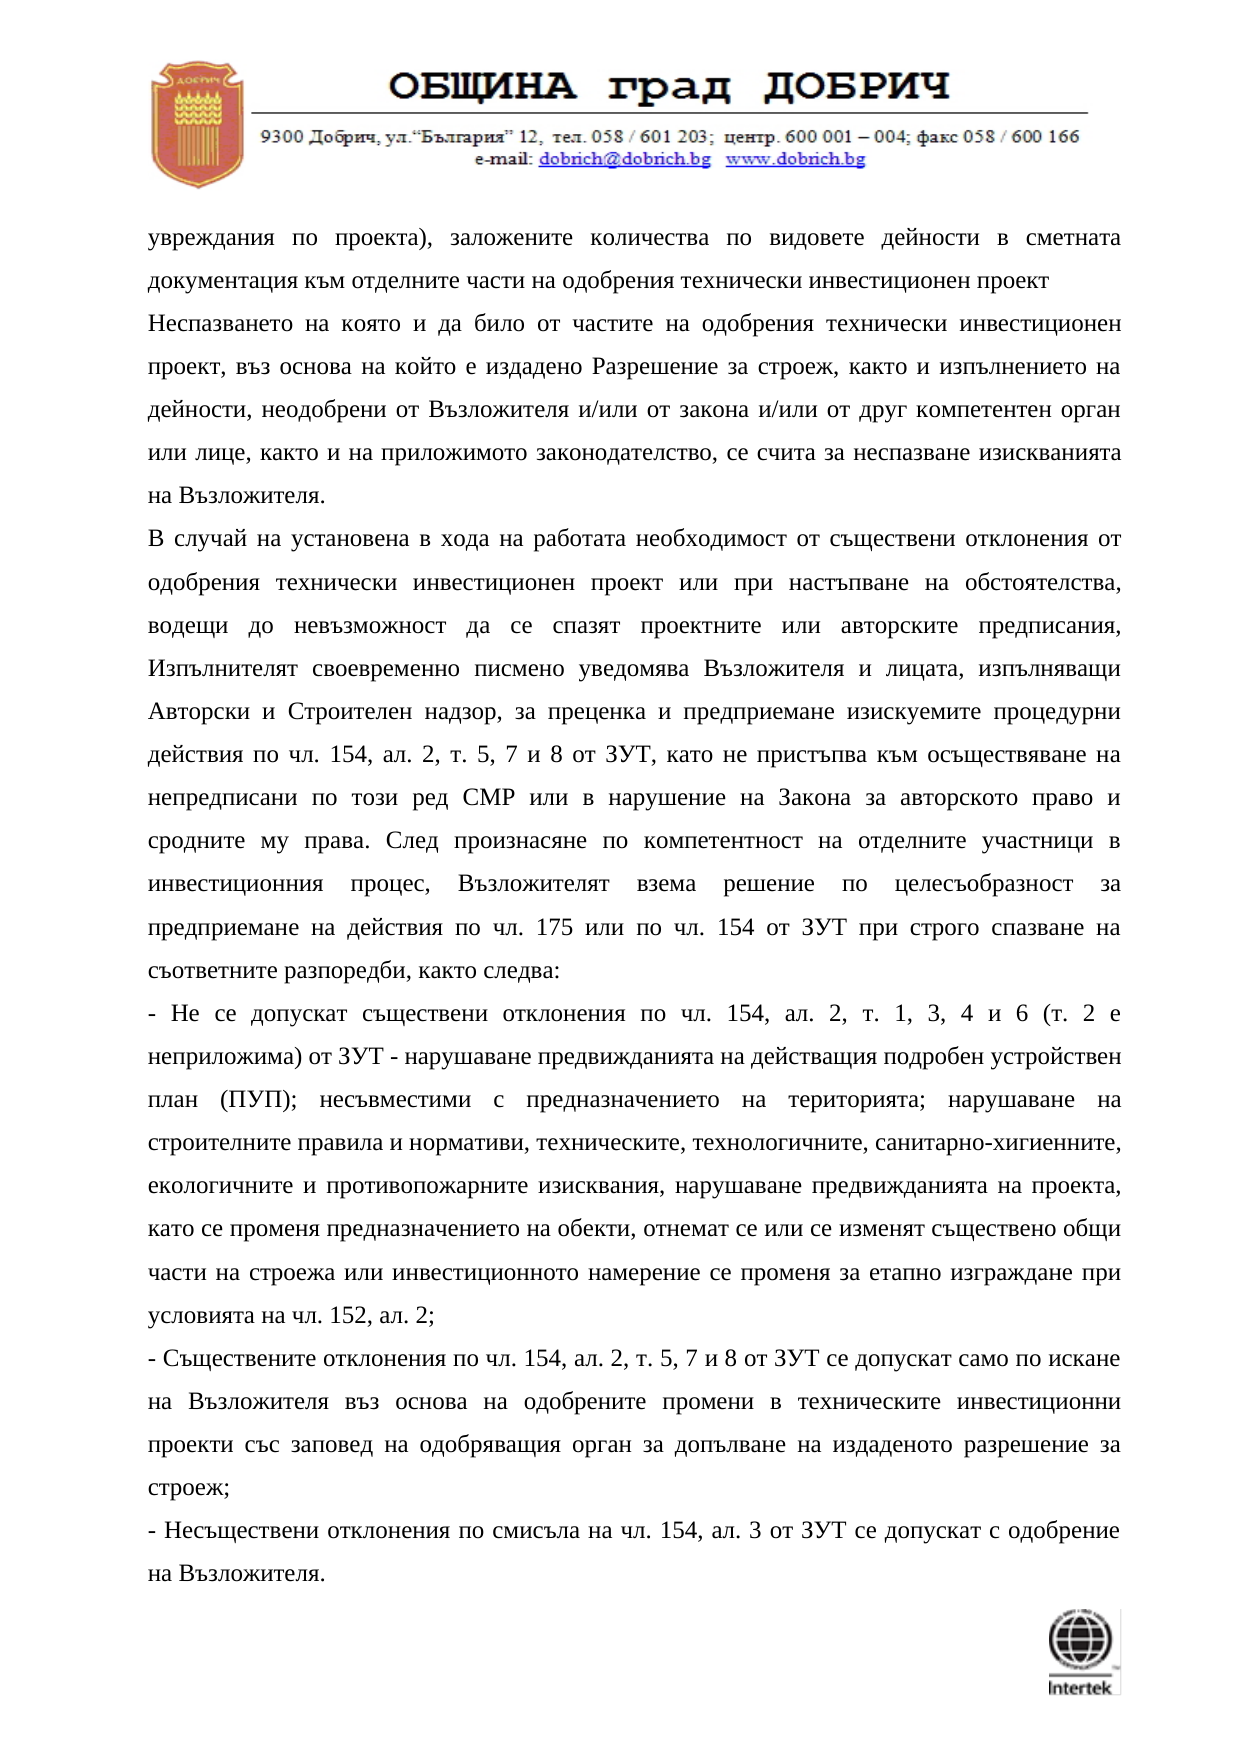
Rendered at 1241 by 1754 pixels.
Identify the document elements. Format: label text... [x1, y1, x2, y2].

text Неспазването на която и да било от частите на одобрения технически инвестиционен проект, въз основа на който е издадено Разрешение за строеж, както и изпълнението на дейности, неодобрени от Възложителя и/или от закона и/или от друг компетентен орган или лице, както и на приложимото законодателство, се счита за неспазване изискванията на Възложителя. [148, 308, 1122, 509]
text - Не се допускат съществени отклонения по чл. 154, ал. 2, т. 1, 3, 4 и 6 (т. 2 е неприложима) от ЗУТ - нарушаване предвижданията на действащия подробен устройствен план (ПУП); несъвместими с предназначението на територията; нарушаване на строителните правила и нормативи, техническите, технологичните, санитарно-хигиенните, екологичните и противопожарните изисквания, нарушаване предвижданията на проекта, като се променя предназначението на обекти, отнемат се или се изменят съществено общи части на строежа или инвестиционното намерение се променя за етапно изграждане при условията на чл. 152, ал. 2; [148, 998, 1122, 1328]
text В случай на установена в хода на работата необходимост от съществени отклонения от одобрения технически инвестиционен проект или при настъпване на обстоятелства, водещи до невъзможност да се спазят проектните или авторските предписания, Изпълнителят своевременно писмено уведомява Възложителя и лицата, изпълняващи Авторски и Строителен надзор, за преценка и предприемане изискуемите процедурни действия по чл. 154, ал. 2, т. 5, 7 и 8 от ЗУТ, като не пристъпва към осъществяване на непредписани по този ред СМР или в нарушение на Закона за авторското право и сродните му права. След произнасяне по компетентност на отделните участници в инвестиционния процес, Възложителят взема решение по целесъобразност за предприемане на действия по чл. 175 или по чл. 154 от ЗУТ при строго спазване на съответните разпоредби, както следва: [148, 523, 1122, 983]
text - Несъществени отклонения по смисъла на чл. 154, ал. 3 от ЗУТ се допускат с одобрение на Възложителя. [148, 1515, 1122, 1587]
picture [147, 59, 1093, 192]
text - Съществените отклонения по чл. 154, ал. 2, т. 5, 7 и 8 от ЗУТ се допускат само по искане на Възложителя въз основа на одобрените промени в техническите инвестиционни проекти със заповед на одобряващия орган за допълване на издаденото разрешение за строеж; [148, 1343, 1122, 1501]
picture [1049, 1609, 1123, 1697]
